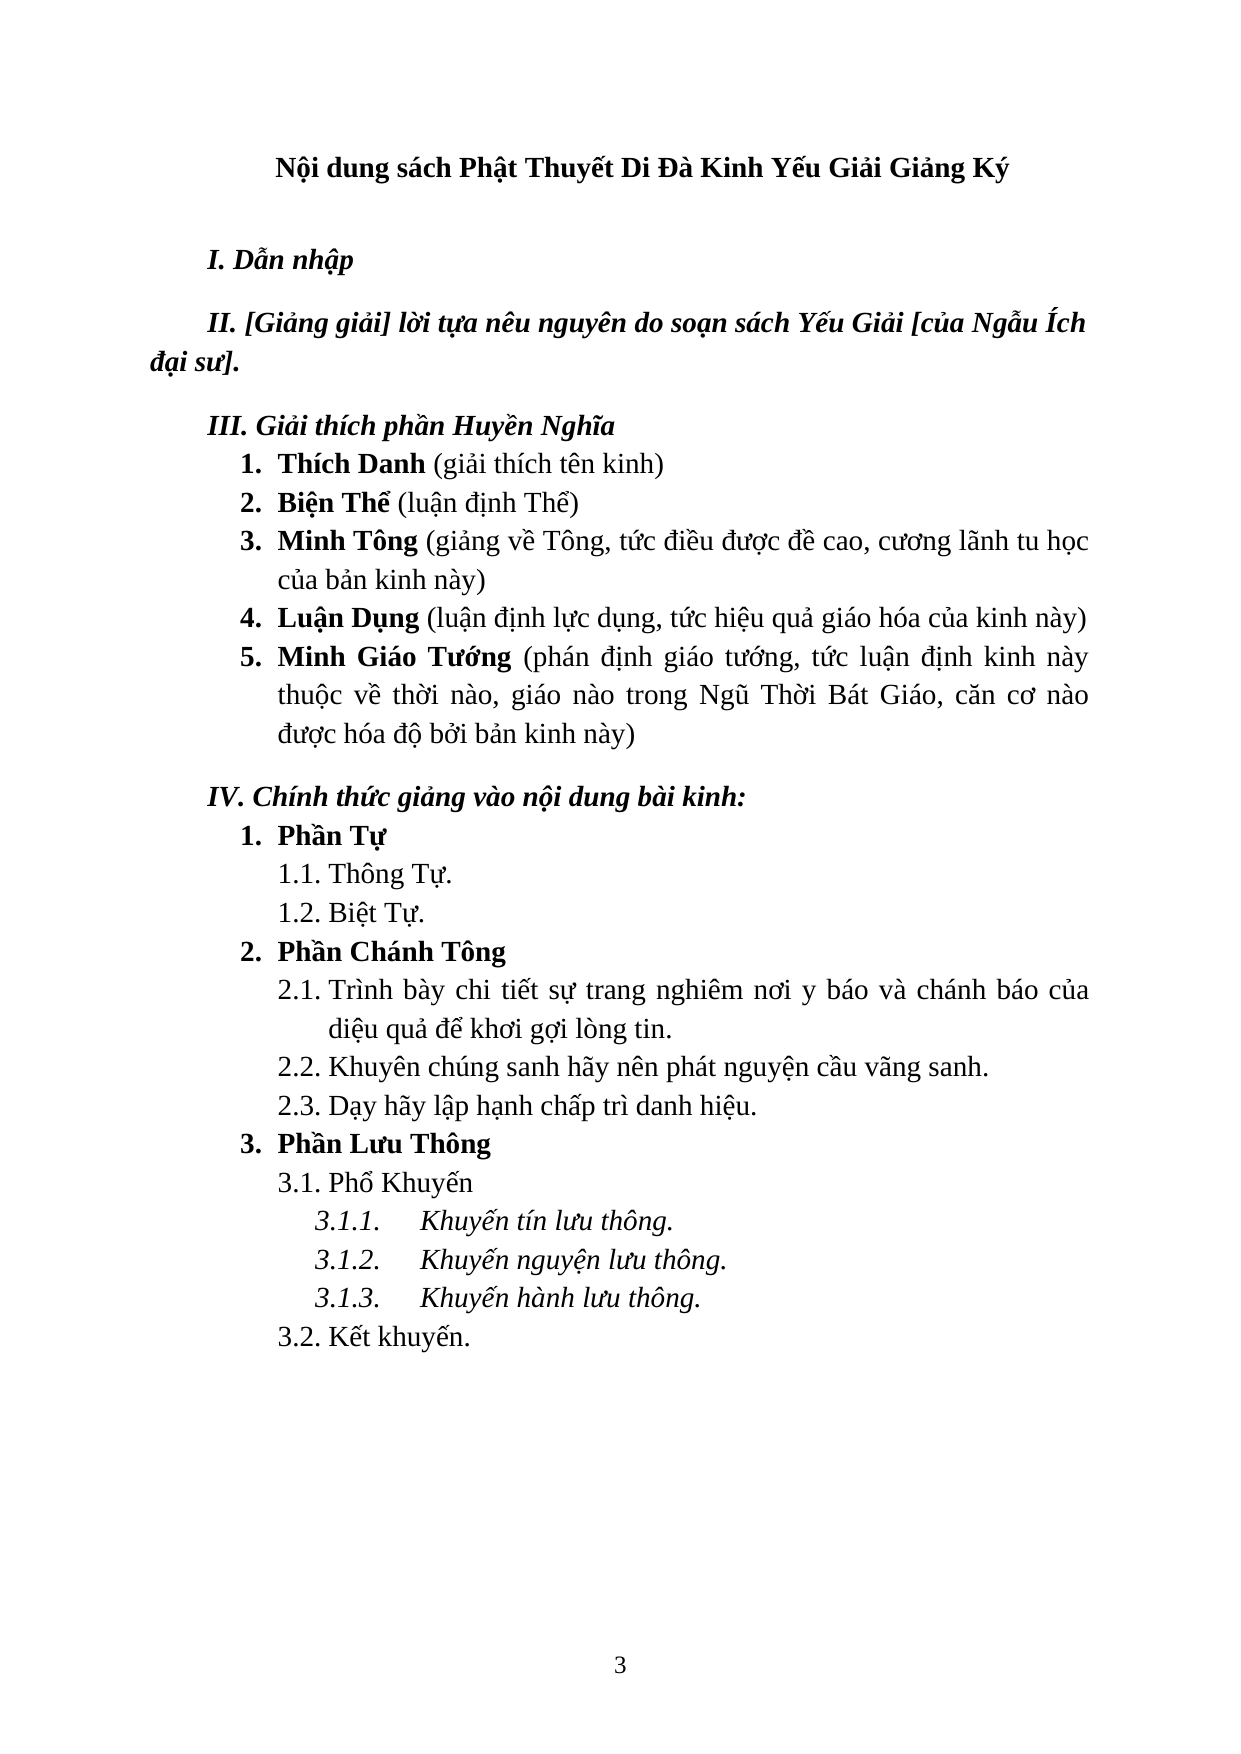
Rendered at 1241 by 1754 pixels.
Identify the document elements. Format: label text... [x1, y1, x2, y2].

list Minh Giáo Tướng (phán định giáo tướng, tức luận định kinh này thuộc về thời nào, giáo nào trong Ngũ Thời Bát Giáo, căn cơ nào được hóa độ bởi bản kinh này) [240, 639, 1090, 749]
list Phần Tự [240, 818, 1090, 852]
list Dạy hãy lập hạnh chấp trì danh hiệu. [277, 1088, 1090, 1121]
list Thích Danh (giải thích tên kinh) [240, 446, 1090, 480]
text III. Giải thích phần Huyền Nghĩa [150, 408, 1090, 441]
list Phần Chánh Tông [240, 934, 1090, 967]
text II. [Giảng giải] lời tựa nêu nguyên do soạn sách Yếu Giải [của Ngẫu Ích đại sư]. [150, 306, 1090, 378]
list Khuyên chúng sanh hãy nên phát nguyện cầu vãng sanh. [277, 1049, 1090, 1083]
list Khuyến nguyện lưu thông. [315, 1242, 1090, 1276]
list Trình bày chi tiết sự trang nghiêm nơi y báo và chánh báo của diệu quả để khơi gợi lòng tin. [277, 972, 1090, 1044]
list Kết khuyến. [277, 1319, 1090, 1353]
list Thông Tự. [277, 857, 1090, 890]
list Minh Tông (giảng về Tông, tức điều được đề cao, cương lãnh tu học của bản kinh này) [240, 523, 1090, 595]
list Luận Dụng (luận định lực dụng, tức hiệu quả giáo hóa của kinh này) [240, 600, 1090, 634]
list Phổ Khuyến [277, 1165, 1090, 1198]
text I. Dẫn nhập [150, 242, 1090, 276]
text Nội dung sách Phật Thuyết Di Đà Kinh Yếu Giải Giảng Ký [150, 150, 1090, 183]
list Phần Lưu Thông [240, 1126, 1090, 1160]
list Biện Thể (luận định Thể) [240, 485, 1090, 518]
list Khuyến tín lưu thông. [315, 1203, 1090, 1237]
text IV. Chính thức giảng vào nội dung bài kinh: [150, 779, 1090, 813]
list Khuyến hành lưu thông. [315, 1281, 1090, 1314]
list Biệt Tự. [277, 895, 1090, 929]
